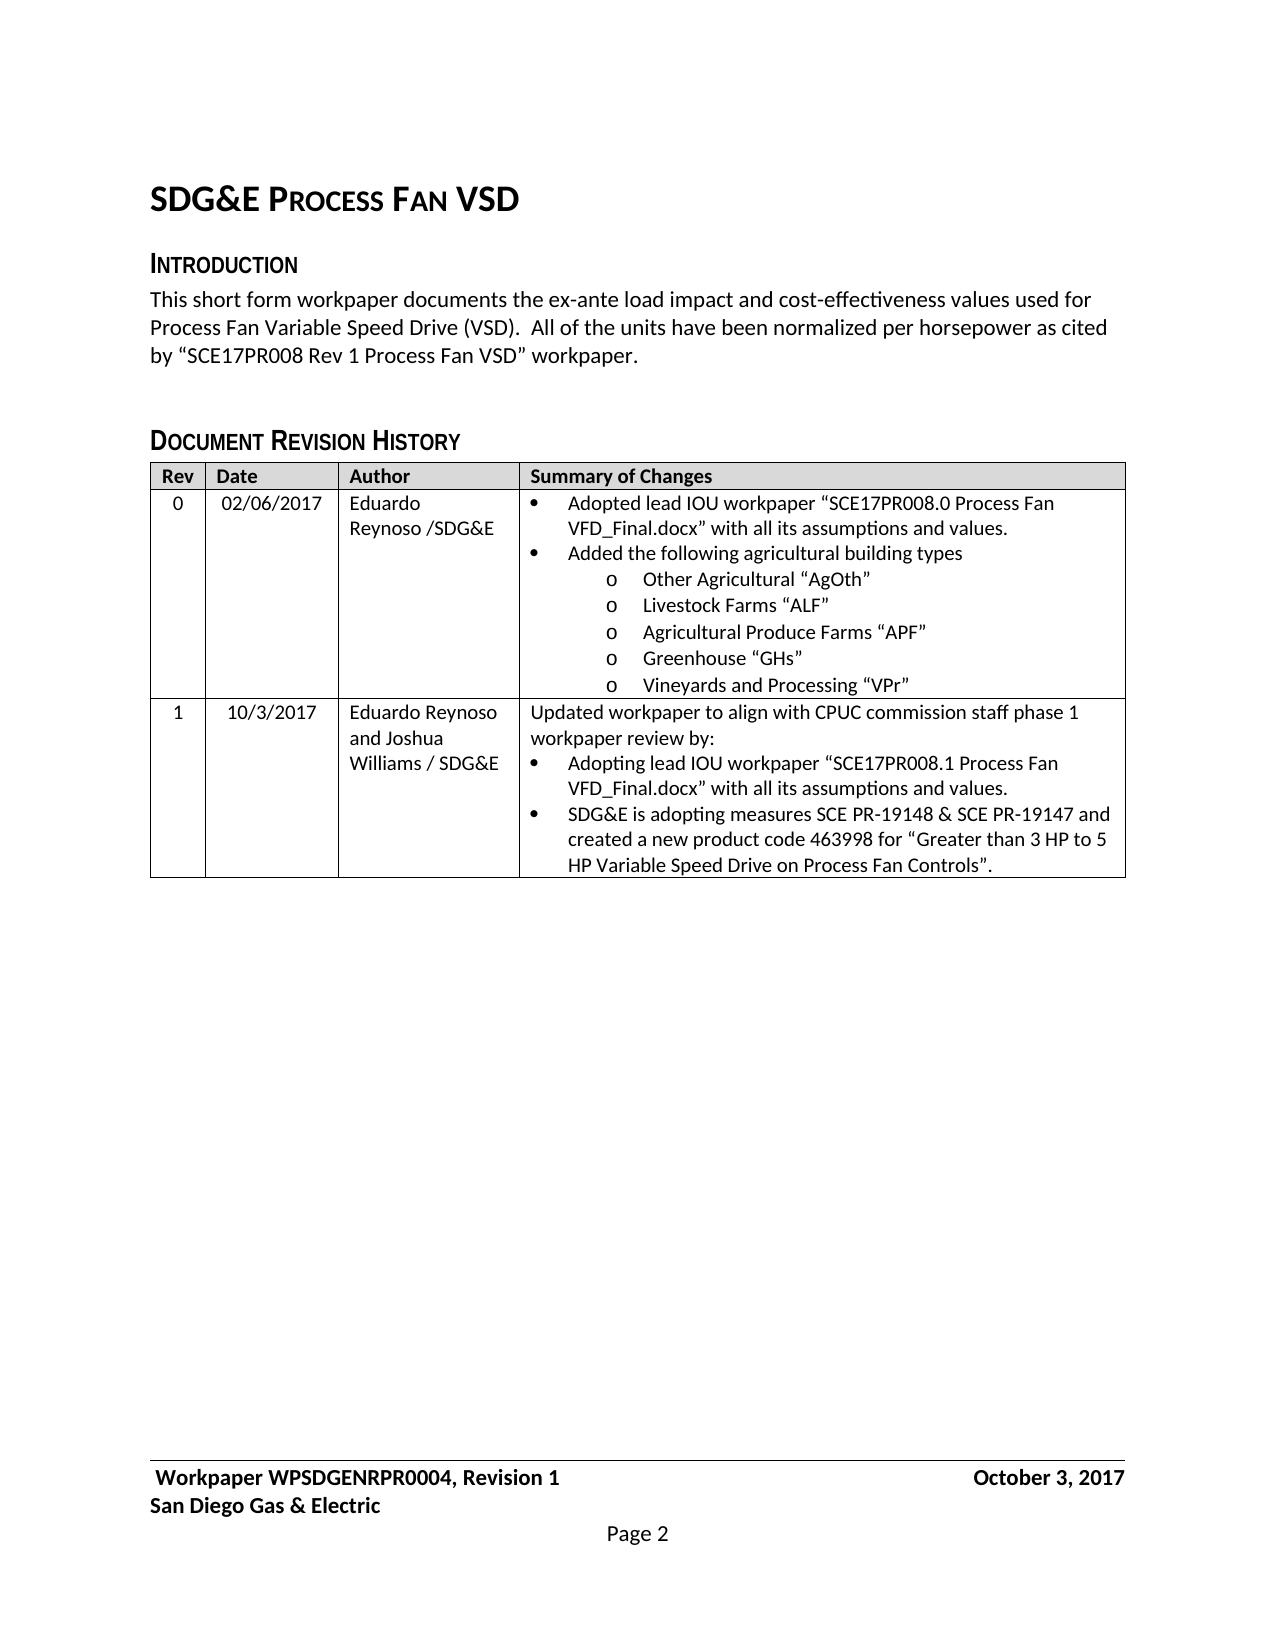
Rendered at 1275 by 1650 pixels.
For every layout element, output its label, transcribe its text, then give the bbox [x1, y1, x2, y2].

table_header Summary of Changes [520, 463, 1125, 489]
table_cell 02/06/2017 [206, 490, 338, 698]
table_cell Updated workpaper to align with CPUC commission staff phase 1 workpaper review by: Adopting lead IOU workpaper “SCE17PR008.1 Process Fan VFD_Final.docx” with all its assumptions and values. SDG&E is adopting measures SCE PR-19148 & SCE PR-19147 and created a new product code 463998 for “Greater than 3 HP to 5 HP Variable Speed Drive on Process Fan Controls”. [520, 699, 1125, 877]
table_cell 1 [151, 699, 205, 877]
subtitle Introduction [150, 246, 1125, 279]
table_cell Adopted lead IOU workpaper “SCE17PR008.0 Process Fan VFD_Final.docx” with all its assumptions and values. Added the following agricultural building types Other Agricultural “AgOth” Livestock Farms “ALF” Agricultural Produce Farms “APF” Greenhouse “GHs” Vineyards and Processing “VPr” [520, 490, 1125, 698]
subtitle SDG&E Process Fan VSD [150, 175, 1125, 221]
table_header Date [206, 463, 338, 489]
table_cell 10/3/2017 [206, 699, 338, 877]
table_cell 0 [151, 490, 205, 698]
text This short form workpaper documents the ex-ante load impact and cost-effectiveness values used for Process Fan Variable Speed Drive (VSD). All of the units have been normalized per horsepower as cited by “SCE17PR008 Rev 1 Process Fan VSD” workpaper. [150, 286, 1125, 369]
table_header Author [339, 463, 519, 489]
table_cell Eduardo Reynoso and Joshua Williams / SDG&E [339, 699, 519, 877]
table_cell Eduardo Reynoso /SDG&E [339, 490, 519, 698]
table_header Rev [151, 463, 205, 489]
subtitle Document Revision History [150, 423, 1125, 456]
